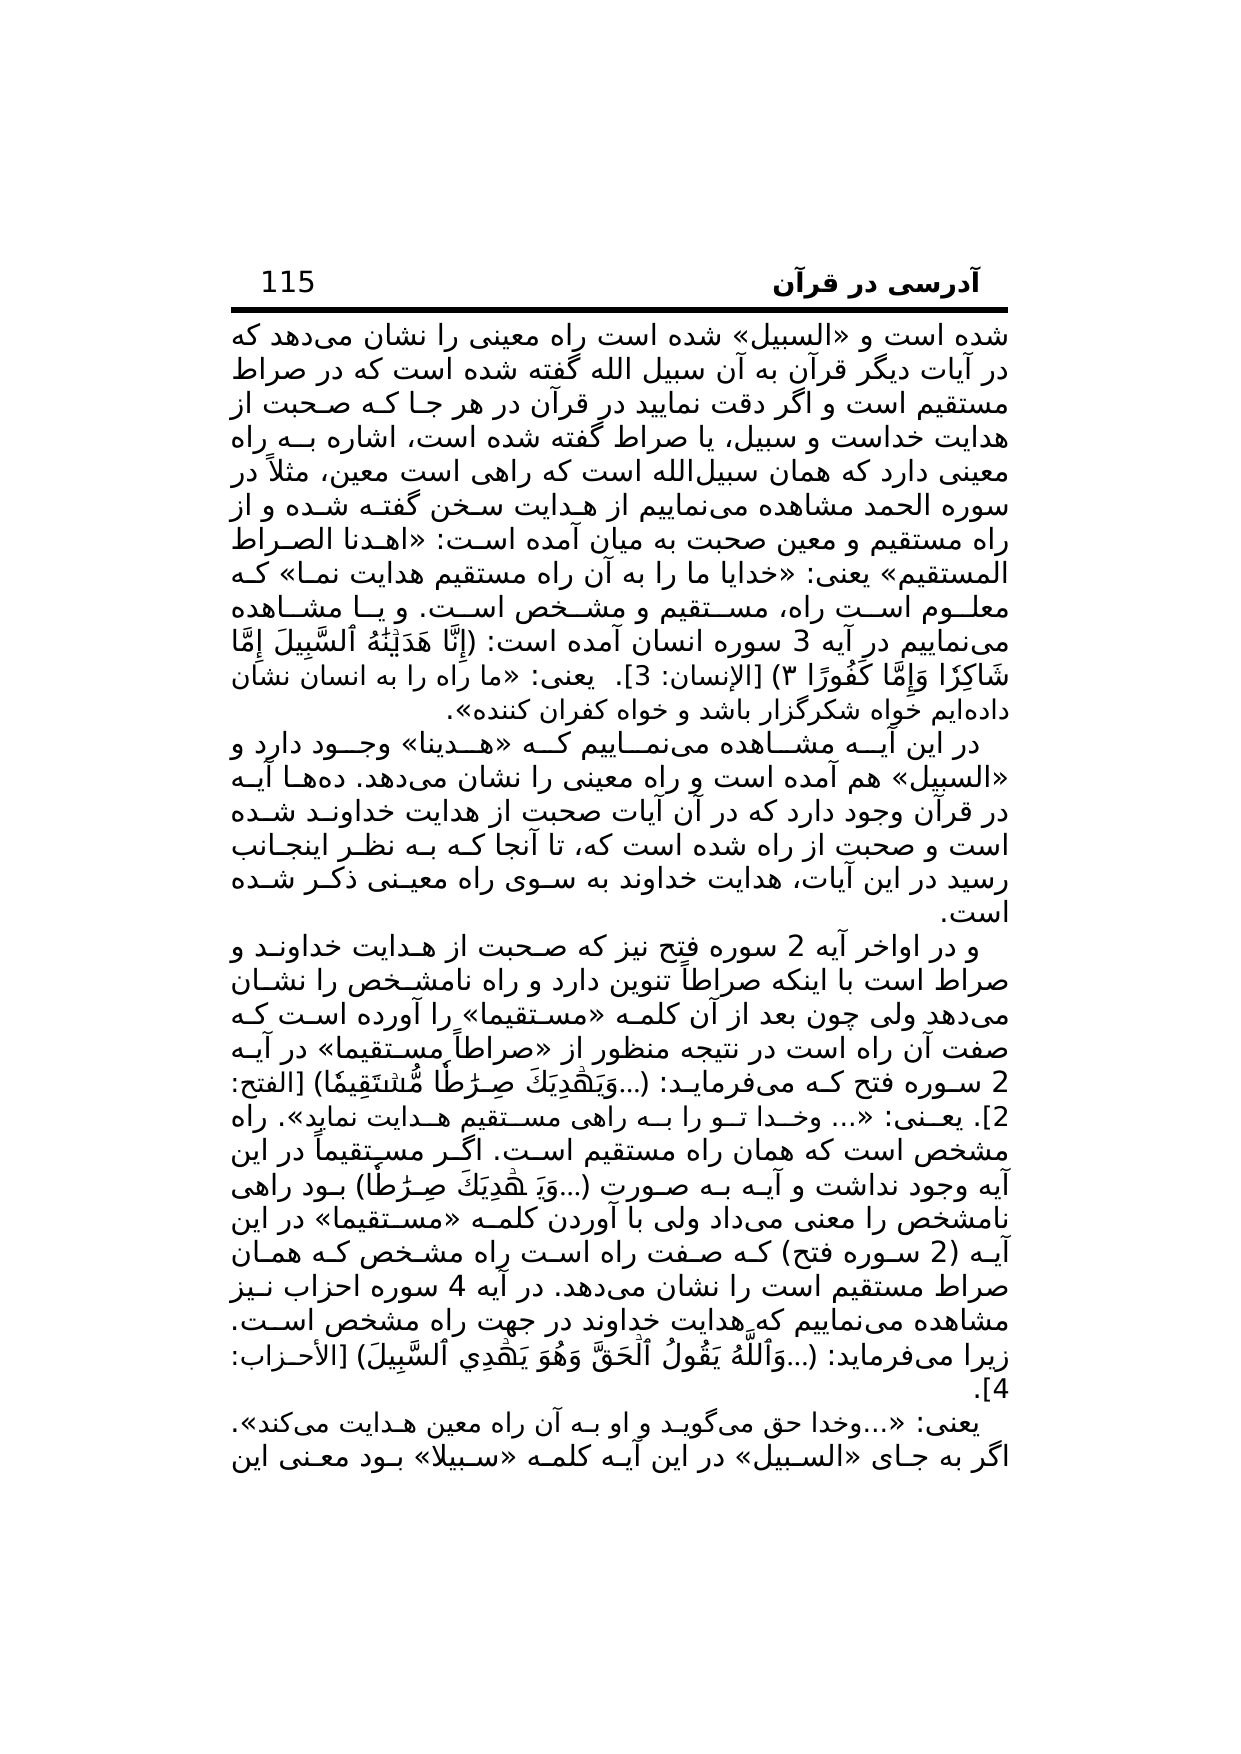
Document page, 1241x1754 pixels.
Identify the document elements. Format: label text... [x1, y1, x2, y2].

text و در اواخر آیه 2 سوره فتح نیز که صحبت از هدایت خداوند و صراط است با اینکه صراطاً تنوین دارد و راه نامشخص را نشان می‌دهد ولی چون بعد از آن کلمه «مستقیما» را آورده است که صفت آن راه است در نتیجه منظور از «صراطاً مستقیما» در آیه 2 سوره فتح که می‌فرماید: ﴿...وَيَهۡدِيَكَ صِرَٰطٗا مُّسۡتَقِيمٗا﴾ [الفتح: 2]. یعنی: «... وخدا تو را به راهی مستقیم هدایت نماید». راه مشخص است که همان راه مستقیم است. اگر مستقیماً در این آیه وجود نداشت و آیه به صورت ﴿...وَيَهۡدِيَكَ صِرَٰطٗا﴾ بود راهی نامشخص را معنی می‌داد ولی با آوردن کلمه «مستقیما» در این آیه (2 سوره فتح) که صفت راه است راه مشخص که همان صراط مستقیم است را نشان می‌دهد. در آیه 4 سوره احزاب نیز مشاهده می‌نماییم که هدایت خداوند در جهت راه مشخص است. زیرا می‌فرماید: ﴿...وَٱللَّهُ يَقُولُ ٱلۡحَقَّ وَهُوَ يَهۡدِي ٱلسَّبِيلَ﴾ [الأحزاب: 4]. [230, 930, 1010, 1406]
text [230, 318, 1010, 726]
text در این آیه مشاهده می‌نماییم که «هدینا» وجود دارد و «السبیل» هم آمده است و راه معینی را نشان می‌دهد. ده‌ها آیه در قرآن وجود دارد که در آن آیات صحبت از هدایت خداوند شده است و صحبت از راه شده است که، تا آنجا که به نظر اینجانب رسید در این آیات، هدایت خداوند به سوی راه معینی ذکر شده است. [230, 726, 1010, 930]
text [230, 1406, 1010, 1474]
